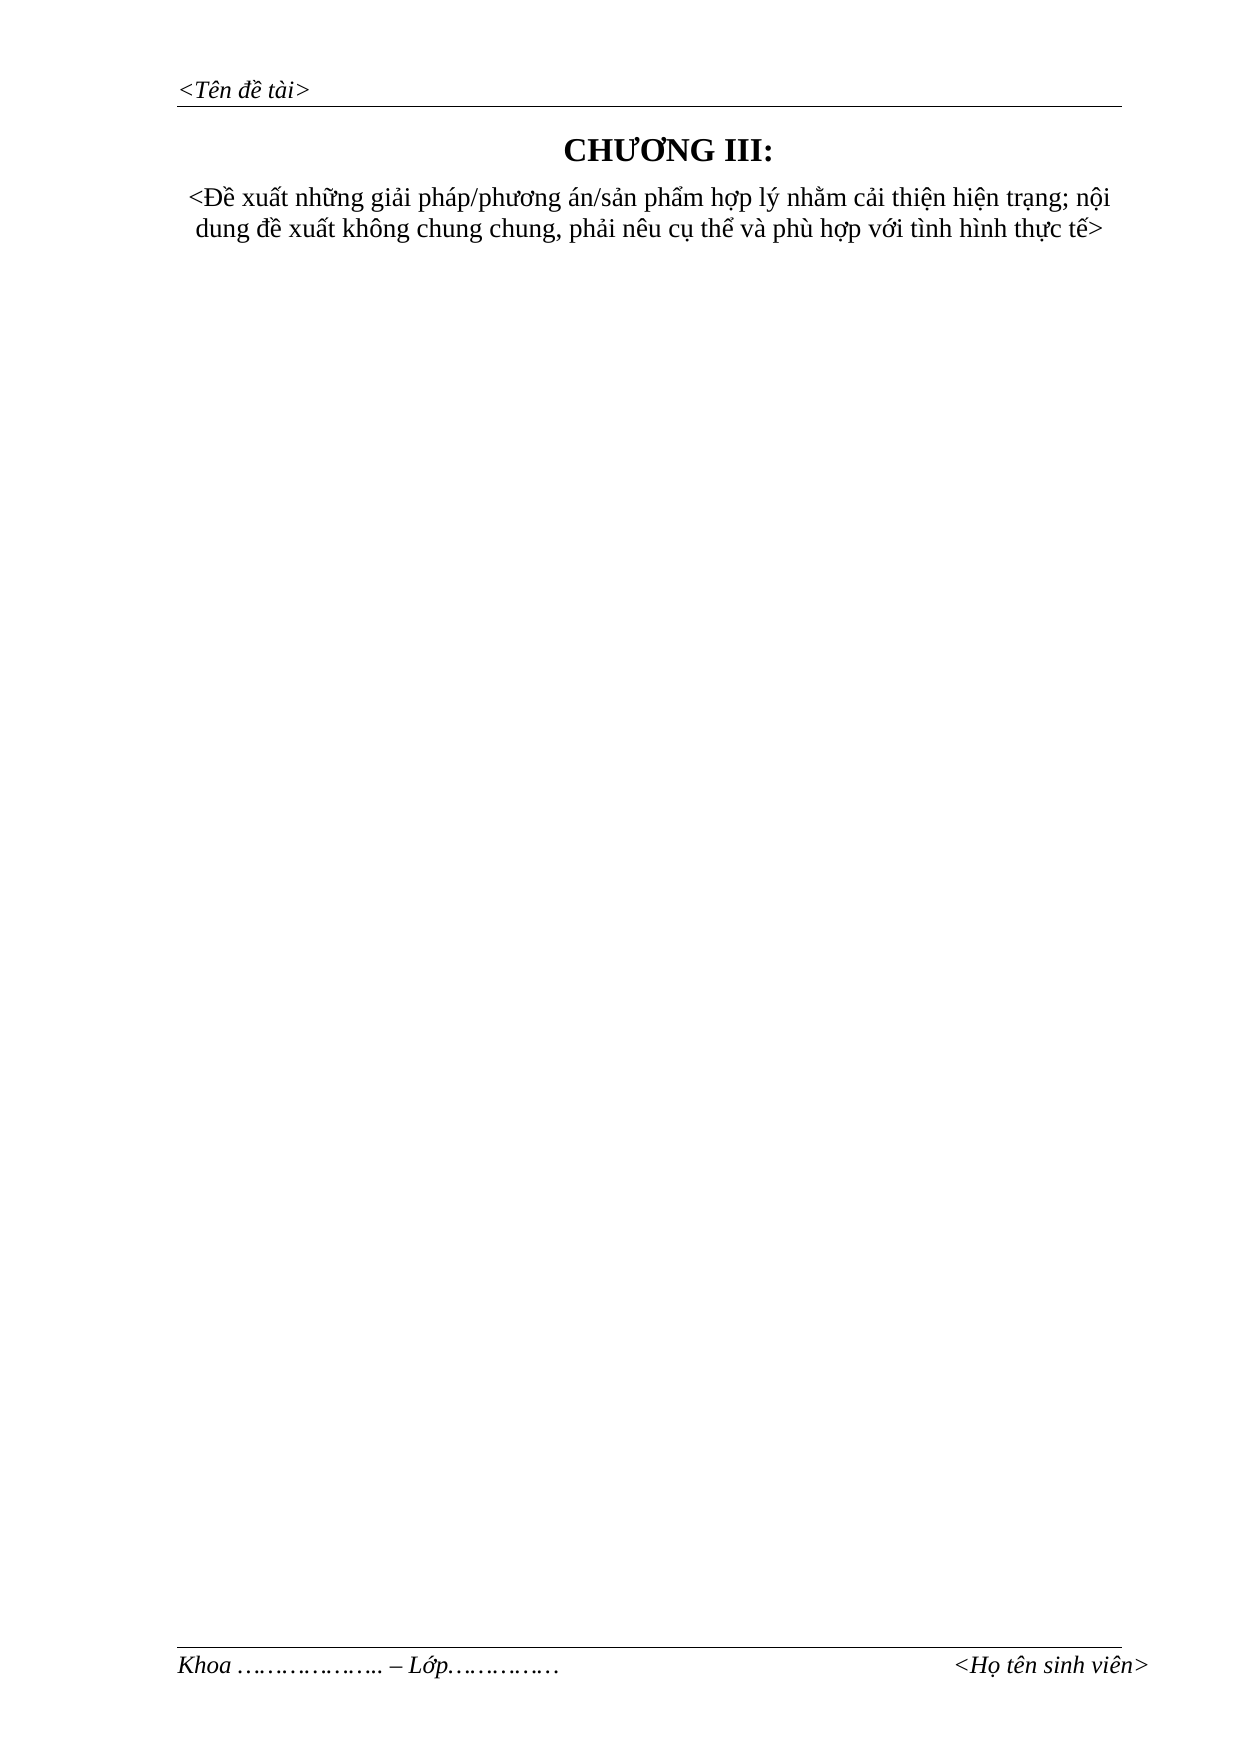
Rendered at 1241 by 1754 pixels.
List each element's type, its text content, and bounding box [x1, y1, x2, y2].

text CHƯƠNG III: [177, 131, 1122, 169]
text <Đề xuất những giải pháp/phương án/sản phẩm hợp lý nhằm cải thiện hiện trạng; nội dung đề xuất không chung chung, phải nêu cụ thể và phù hợp với tình hình thực tế> [177, 181, 1122, 244]
